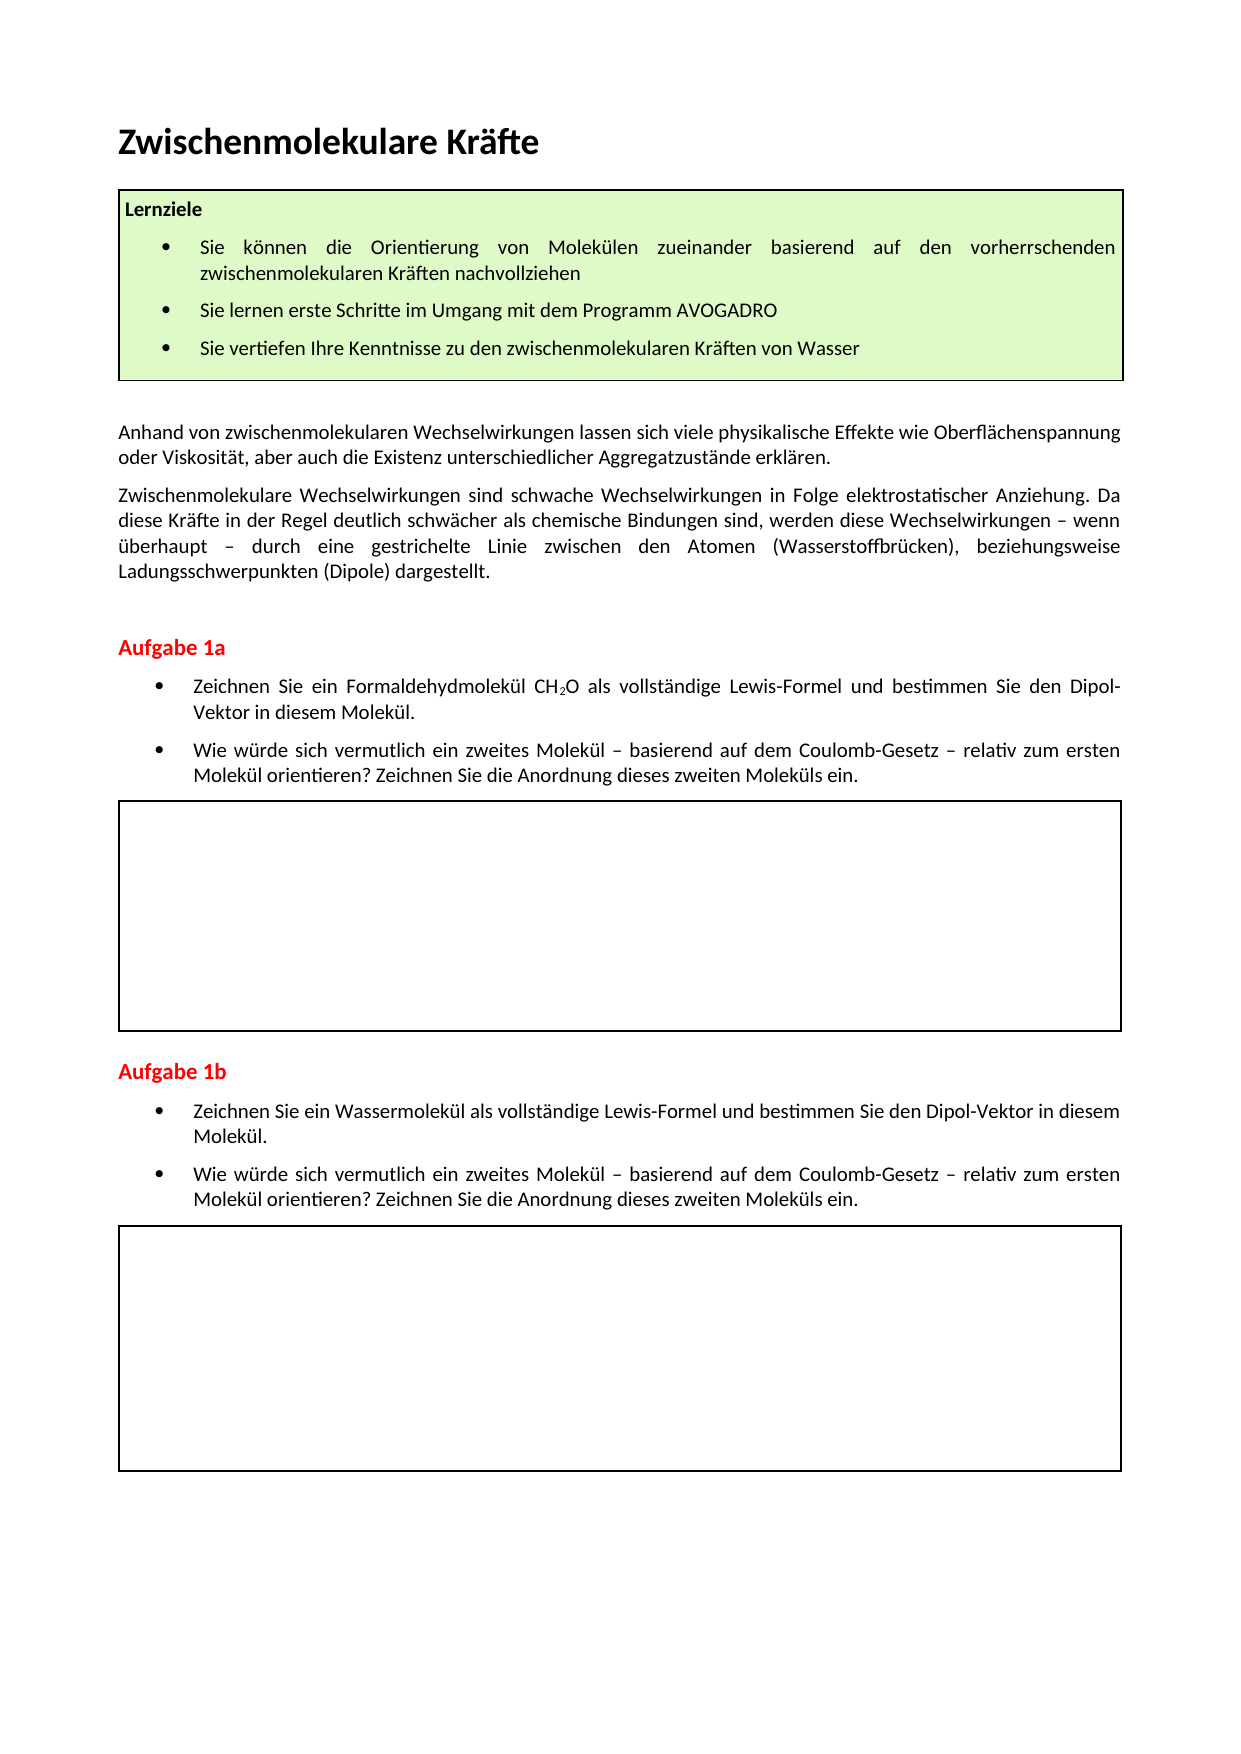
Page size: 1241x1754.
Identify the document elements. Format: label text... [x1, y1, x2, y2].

text Aufgabe 1a [118, 633, 1122, 661]
subtitle Zwischenmolekulare Kräfte [118, 118, 1122, 164]
table_header [120, 802, 1120, 1030]
list Wie würde sich vermutlich ein zweites Molekül – basierend auf dem Coulomb-Gesetz – relativ zum ersten Molekül orientieren? Zeichnen Sie die Anordnung dieses zweiten Moleküls ein. [156, 737, 1122, 788]
text Anhand von zwischenmolekularen Wechselwirkungen lassen sich viele physikalische Effekte wie Oberflächenspannung oder Viskosität, aber auch die Existenz unterschiedlicher Aggregatzustände erklären. [118, 419, 1122, 470]
text Zwischenmolekulare Wechselwirkungen sind schwache Wechselwirkungen in Folge elektrostatischer Anziehung. Da diese Kräfte in der Regel deutlich schwächer als chemische Bindungen sind, werden diese Wechselwirkungen – wenn überhaupt – durch eine gestrichelte Linie zwischen den Atomen (Wasserstoffbrücken), beziehungsweise Ladungsschwerpunkten (Dipole) dargestellt. [118, 482, 1122, 584]
list Zeichnen Sie ein Wassermolekül als vollständige Lewis-Formel und bestimmen Sie den Dipol-Vektor in diesem Molekül. [156, 1098, 1122, 1149]
table_header Lernziele Sie können die Orientierung von Molekülen zueinander basierend auf den vorherrschenden zwischenmolekularen Kräften nachvollziehen Sie lernen erste Schritte im Umgang mit dem Programm AVOGADRO Sie vertiefen Ihre Kenntnisse zu den zwischenmolekularen Kräften von Wasser [120, 191, 1122, 379]
list Wie würde sich vermutlich ein zweites Molekül – basierend auf dem Coulomb-Gesetz – relativ zum ersten Molekül orientieren? Zeichnen Sie die Anordnung dieses zweiten Moleküls ein. [156, 1161, 1122, 1212]
text Aufgabe 1b [118, 1057, 1122, 1085]
list Zeichnen Sie ein Formaldehydmolekül CH2O als vollständige Lewis-Formel und bestimmen Sie den Dipol-Vektor in diesem Molekül. [156, 673, 1122, 724]
table_header [120, 1227, 1120, 1470]
